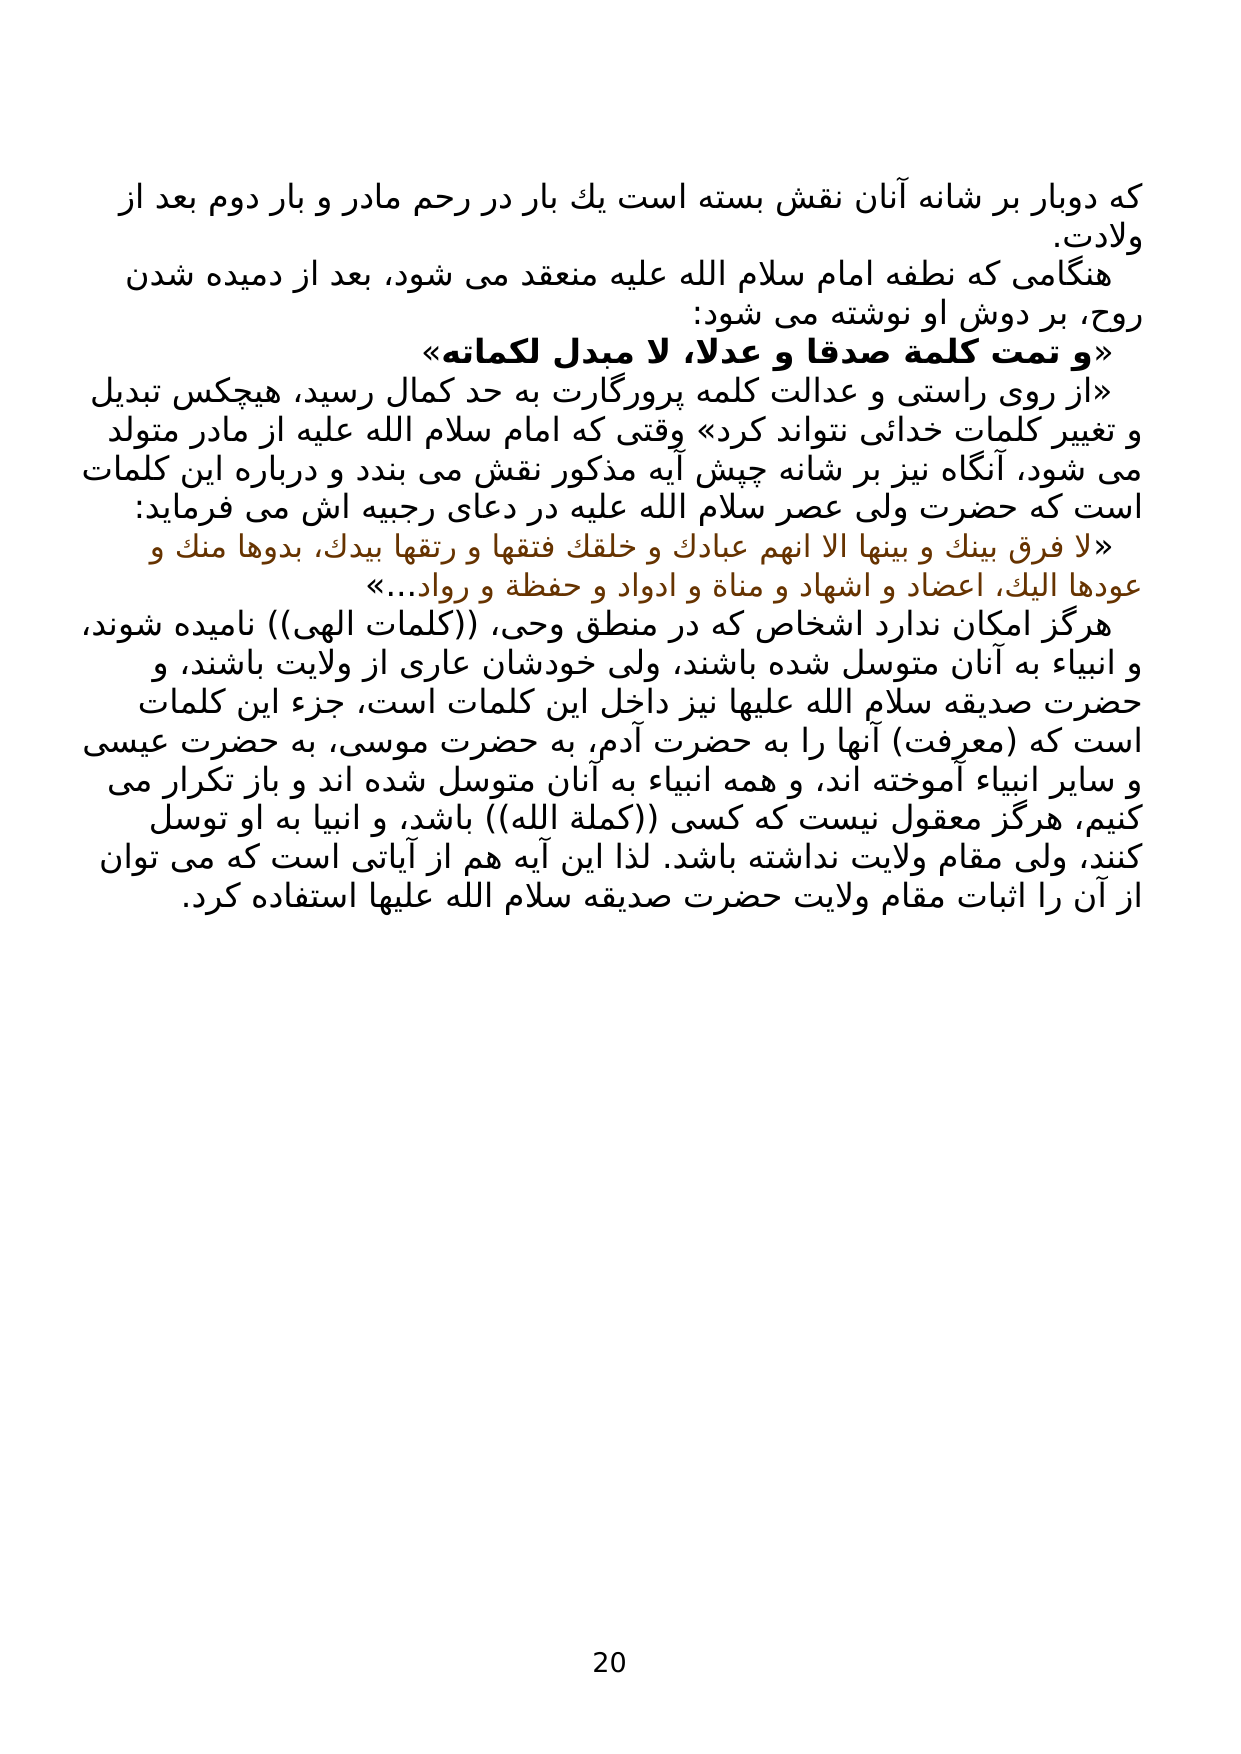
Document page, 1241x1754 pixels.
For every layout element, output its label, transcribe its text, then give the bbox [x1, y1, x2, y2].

text «و تمت كلمة صدقا و عدلا، لا مبدل لكماته» [75, 333, 1144, 371]
text «از روی راستی و عدالت كلمه پرورگارت به حد كمال رسيد، هيچكس تبديل و تغيير كلمات خدائی نتواند كرد» وقتی كه امام سلام الله عليه از مادر متولد می شود، آنگاه نيز بر شانه چپش آيه مذكور نقش می بندد و درباره اين كلمات است كه حضرت ولی عصر سلام الله عليه در دعای رجبيه اش می فرمايد: [75, 371, 1144, 527]
text هرگز امكان ندارد اشخاص كه در منطق وحی، ((كلمات الهی)) ناميده شوند، و انبياء به آنان متوسل شده باشند، ولی خودشان عاری از ولايت باشند، و حضرت صديقه سلام الله عليها نيز داخل اين كلمات است، جزء اين كلمات است كه (معرفت) آنها را به حضرت آدم، به حضرت موسی، به حضرت عيسی و ساير انبياء آموخته اند، و همه انبياء به آنان متوسل شده اند و باز تكرار می كنيم، هرگز معقول نيست كه كسی ((كملة الله)) باشد، و انبيا به او توسل كنند، ولی مقام ولايت نداشته باشد. لذا اين آيه هم از آياتی است كه می توان از آن را اثبات مقام ولايت حضرت صديقه سلام الله عليها استفاده كرد. [75, 604, 1144, 915]
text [75, 177, 1144, 255]
text هنگامی كه نطفه امام سلام الله عليه منعقد می شود، بعد از دميده شدن روح، بر دوش او نوشته می شود: [75, 255, 1144, 333]
text «لا فرق بينك و بينها الا انهم عبادك و خلقك فتقها و رتقها بيدك، بدوها منك و عودها اليك، اعضاد و اشهاد و مناة و ادواد و حفظة و رواد...» [75, 527, 1144, 604]
